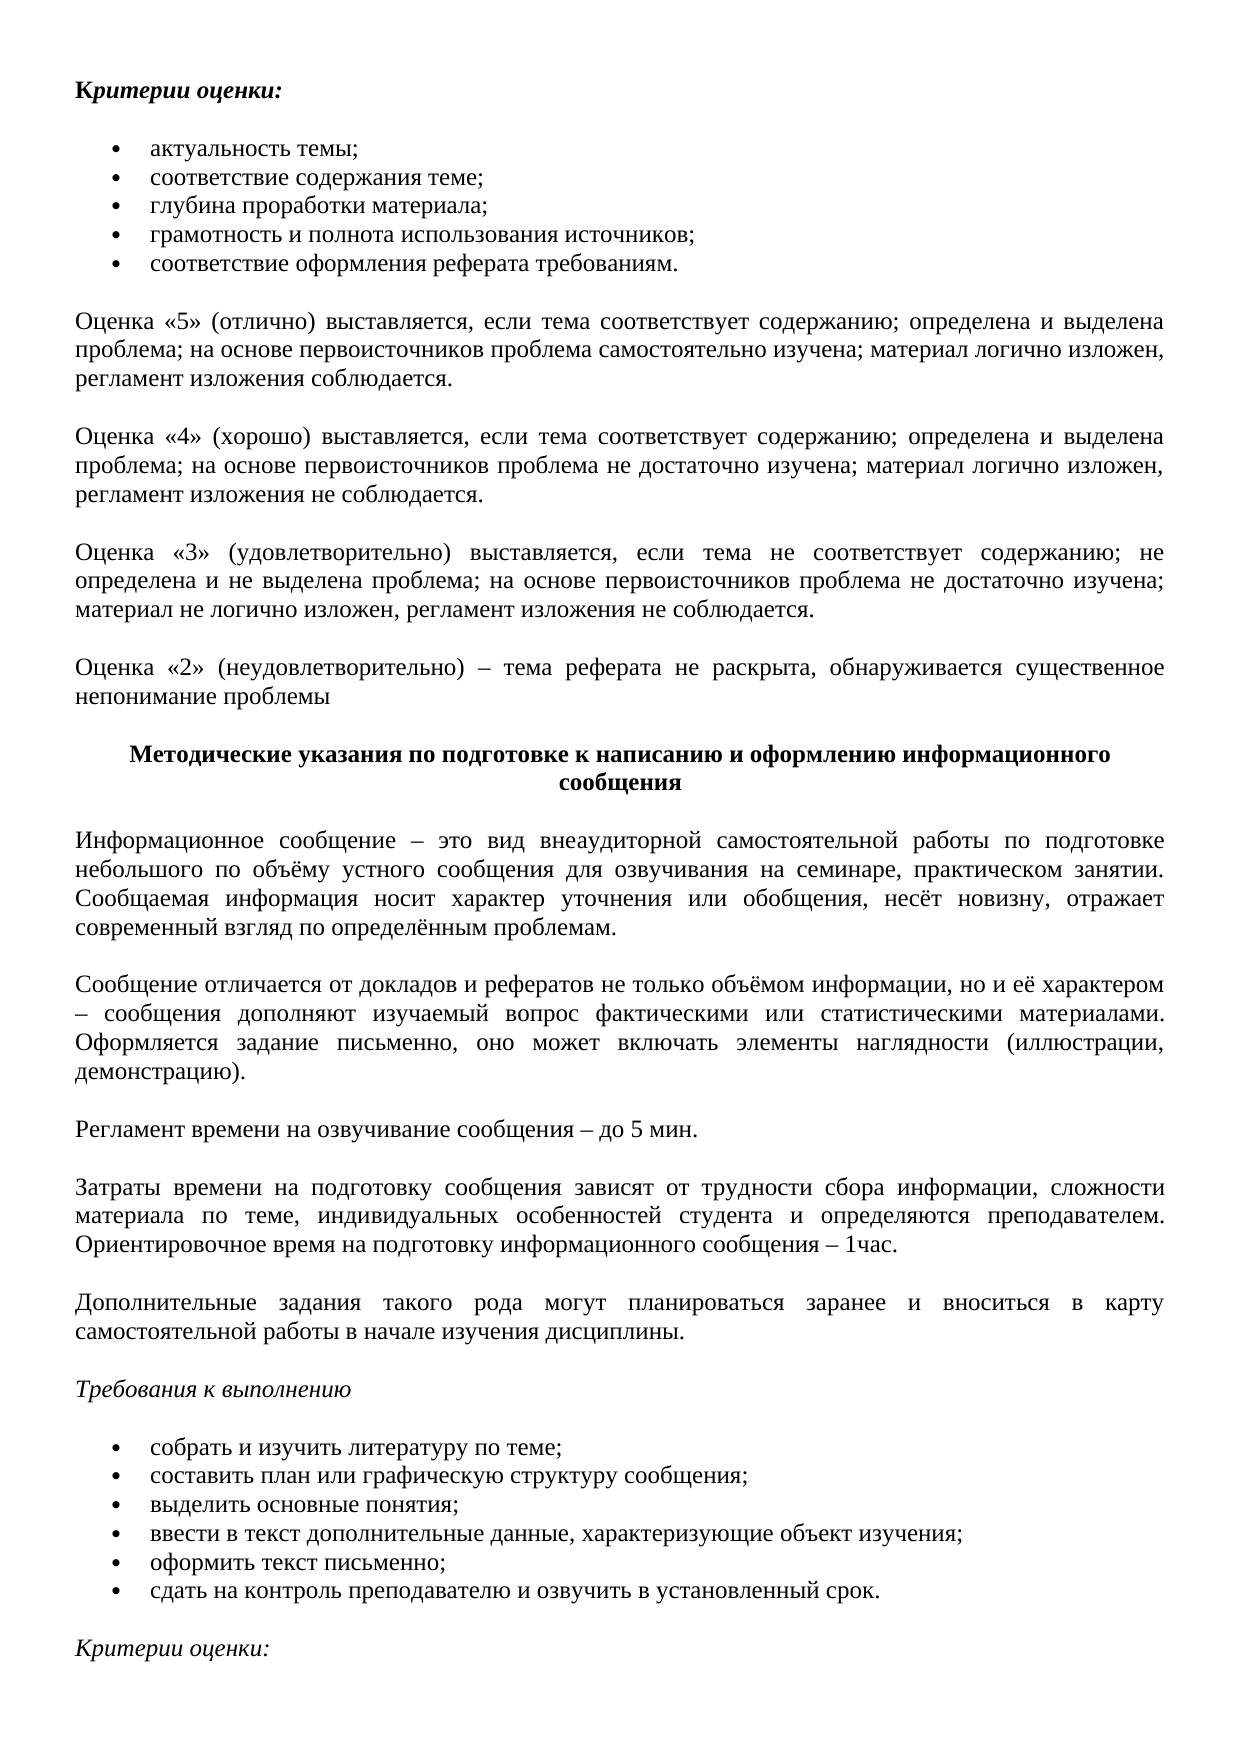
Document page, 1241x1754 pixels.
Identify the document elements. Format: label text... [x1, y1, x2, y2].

text Информационное сообщение – это вид внеаудиторной самостоятельной работы по подготовке небольшого по объёму устного сообщения для озвучивания на семинаре, практическом занятии. Сообщаемая информация носит характер уточнения или обобщения, несёт новизну, отражает современный взгляд по определённым проблемам. [75, 825, 1165, 940]
text Оценка «5» (отлично) выставляется, если тема соответствует содержанию; определена и выделена проблема; на основе первоисточников проблема самостоятельно изучена; материал логично изложен, регламент изложения соблюдается. [75, 306, 1165, 392]
text Критерии оценки: [75, 1633, 1165, 1662]
text Затраты времени на подготовку сообщения зависят от трудности сбора информации, сложности материала по теме, индивидуальных особенностей студента и определяются преподавателем. Ориентировочное время на подготовку информационного сообщения – 1час. [75, 1172, 1165, 1258]
list актуальность темы; [112, 133, 1165, 162]
text Оценка «4» (хорошо) выставляется, если тема соответствует содержанию; определена и выделена проблема; на основе первоисточников проблема не достаточно изучена; материал логично изложен, регламент изложения не соблюдается. [75, 421, 1165, 507]
text Сообщение отличается от докладов и рефератов не только объёмом информации, но и её характером – сообщения дополняют изучаемый вопрос фактическими или статистическими материалами. Оформляется задание письменно, оно может включать элементы наглядности (иллюстрации, демонстрацию). [75, 969, 1165, 1084]
text Требования к выполнению [75, 1374, 1165, 1402]
text Оценка «3» (удовлетворительно) выставляется, если тема не соответствует содержанию; не определена и не выделена проблема; на основе первоисточников проблема не достаточно изучена; материал не логично изложен, регламент изложения не соблюдается. [75, 537, 1165, 623]
list собрать и изучить литературу по теме; [112, 1432, 1165, 1460]
list оформить текст письменно; [112, 1547, 1165, 1575]
list сдать на контроль преподавателю и озвучить в установленный срок. [112, 1575, 1165, 1604]
list соответствие содержания теме; [112, 162, 1165, 190]
list соответствие оформления реферата требованиям. [112, 248, 1165, 277]
text Методические указания по подготовке к написанию и оформлению информационного сообщения [75, 739, 1165, 796]
text Оценка «2» (неудовлетворительно) – тема реферата не раскрыта, обнаруживается существенное непонимание проблемы [75, 652, 1165, 709]
list глубина проработки материала; [112, 190, 1165, 219]
list выделить основные понятия; [112, 1489, 1165, 1518]
list грамотность и полнота использования источников; [112, 219, 1165, 248]
text Дополнительные задания такого рода могут планироваться заранее и вноситься в карту самостоятельной работы в начале изучения дисциплины. [75, 1287, 1165, 1344]
text Регламент времени на озвучивание сообщения – до 5 мин. [75, 1114, 1165, 1142]
list составить план или графическую структуру сообщения; [112, 1460, 1165, 1489]
list ввести в текст дополнительные данные, характеризующие объект изучения; [112, 1518, 1165, 1547]
text Критерии оценки: [75, 75, 1165, 104]
